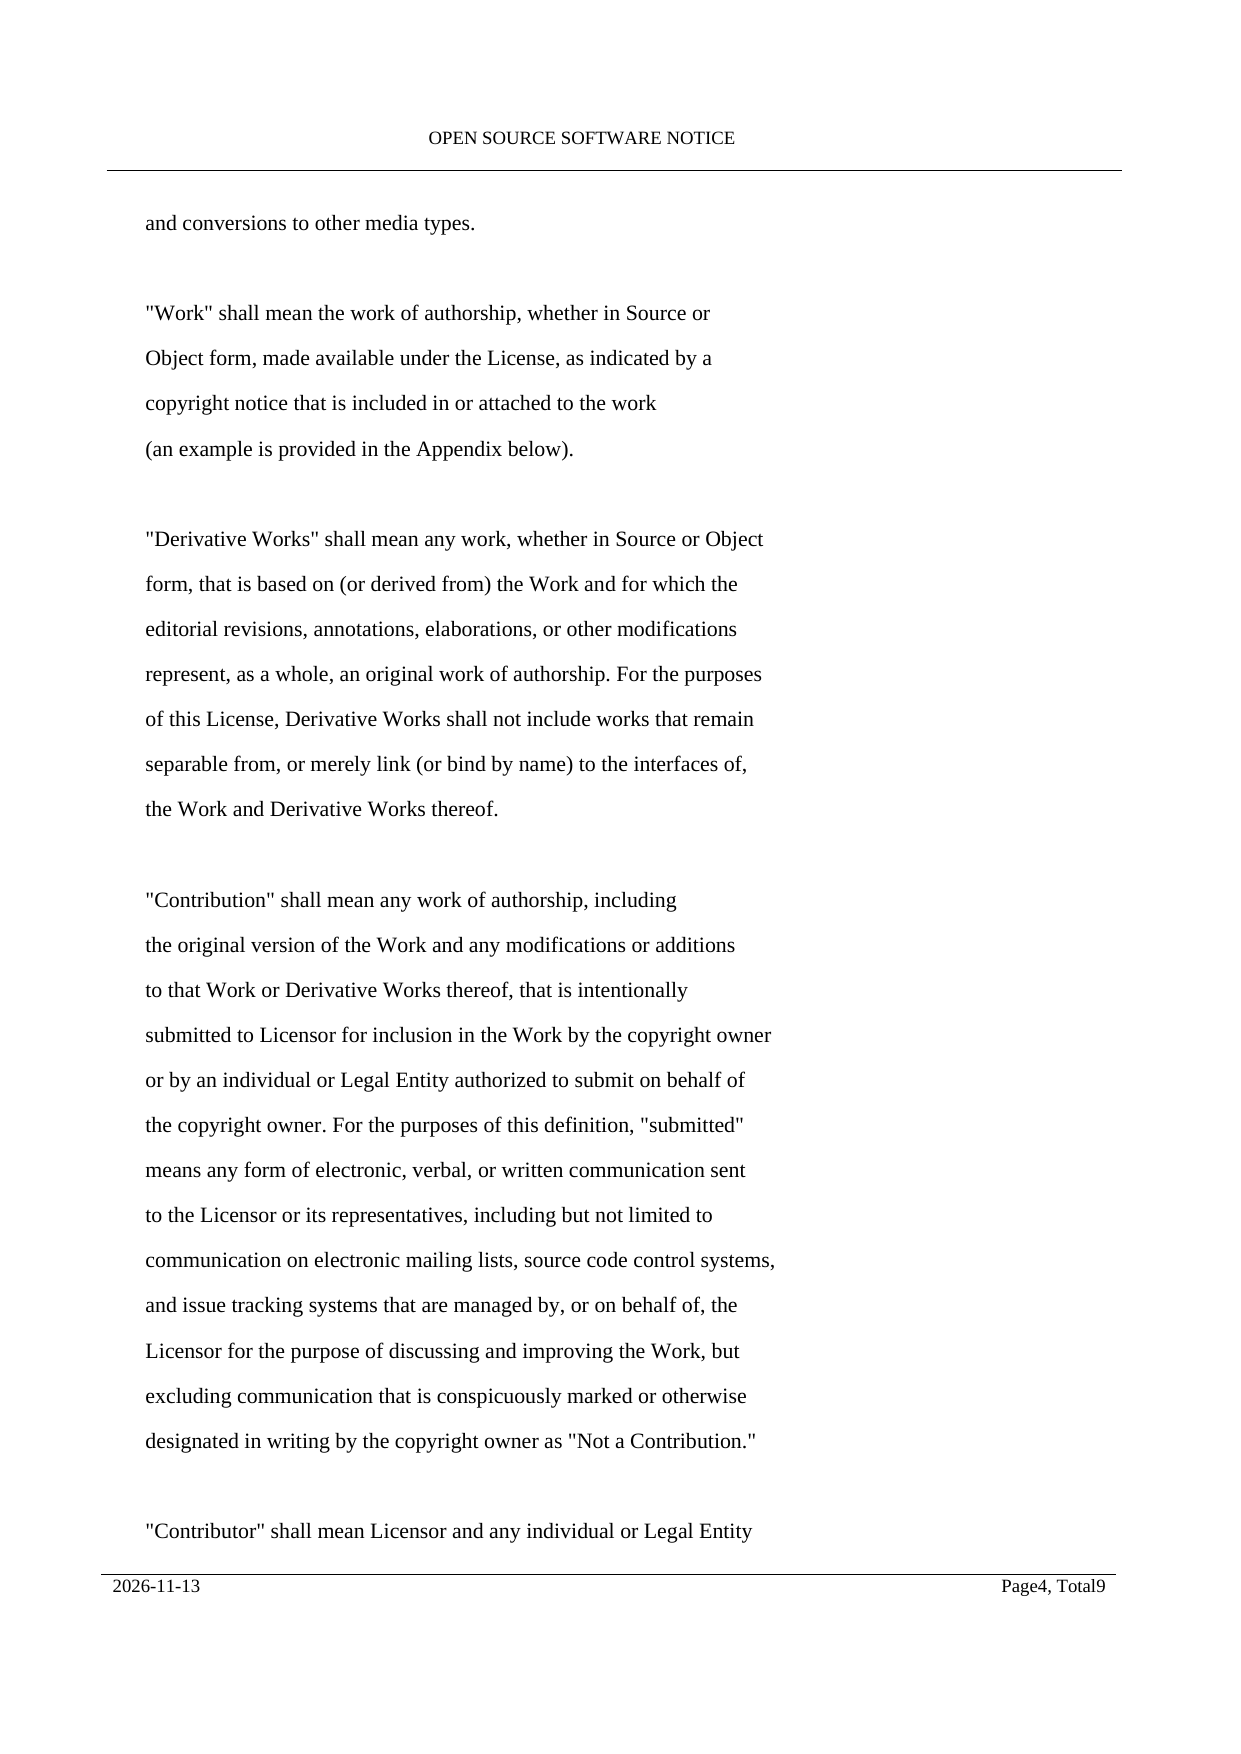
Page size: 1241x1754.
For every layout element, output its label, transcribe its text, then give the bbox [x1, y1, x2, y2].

text submitted to Licensor for inclusion in the Work by the copyright owner [112, 1018, 1128, 1051]
text and issue tracking systems that are managed by, or on behalf of, the [112, 1289, 1128, 1321]
text and conversions to other media types. [112, 206, 1128, 239]
text of this License, Derivative Works shall not include works that remain [112, 702, 1128, 735]
text Licensor for the purpose of discussing and improving the Work, but [112, 1334, 1128, 1366]
text "Derivative Works" shall mean any work, whether in Source or Object [112, 522, 1128, 554]
text "Contributor" shall mean Licensor and any individual or Legal Entity [112, 1514, 1128, 1547]
text or by an individual or Legal Entity authorized to submit on behalf of [112, 1063, 1128, 1096]
text to the Licensor or its representatives, including but not limited to [112, 1199, 1128, 1231]
text excluding communication that is conspicuously marked or otherwise [112, 1379, 1128, 1412]
text the copyright owner. For the purposes of this definition, "submitted" [112, 1108, 1128, 1141]
text to that Work or Derivative Works thereof, that is intentionally [112, 973, 1128, 1006]
text (an example is provided in the Appendix below). [112, 432, 1128, 464]
text designated in writing by the copyright owner as "Not a Contribution." [112, 1424, 1128, 1457]
text means any form of electronic, verbal, or written communication sent [112, 1153, 1128, 1186]
text copyright notice that is included in or attached to the work [112, 387, 1128, 419]
text separable from, or merely link (or bind by name) to the interfaces of, [112, 748, 1128, 780]
text form, that is based on (or derived from) the Work and for which the [112, 567, 1128, 600]
text the original version of the Work and any modifications or additions [112, 928, 1128, 961]
text the Work and Derivative Works thereof. [112, 793, 1128, 825]
text communication on electronic mailing lists, source code control systems, [112, 1244, 1128, 1276]
text Object form, made available under the License, as indicated by a [112, 342, 1128, 374]
text editorial revisions, annotations, elaborations, or other modifications [112, 612, 1128, 645]
text "Contribution" shall mean any work of authorship, including [112, 883, 1128, 915]
text represent, as a whole, an original work of authorship. For the purposes [112, 657, 1128, 690]
text "Work" shall mean the work of authorship, whether in Source or [112, 297, 1128, 329]
